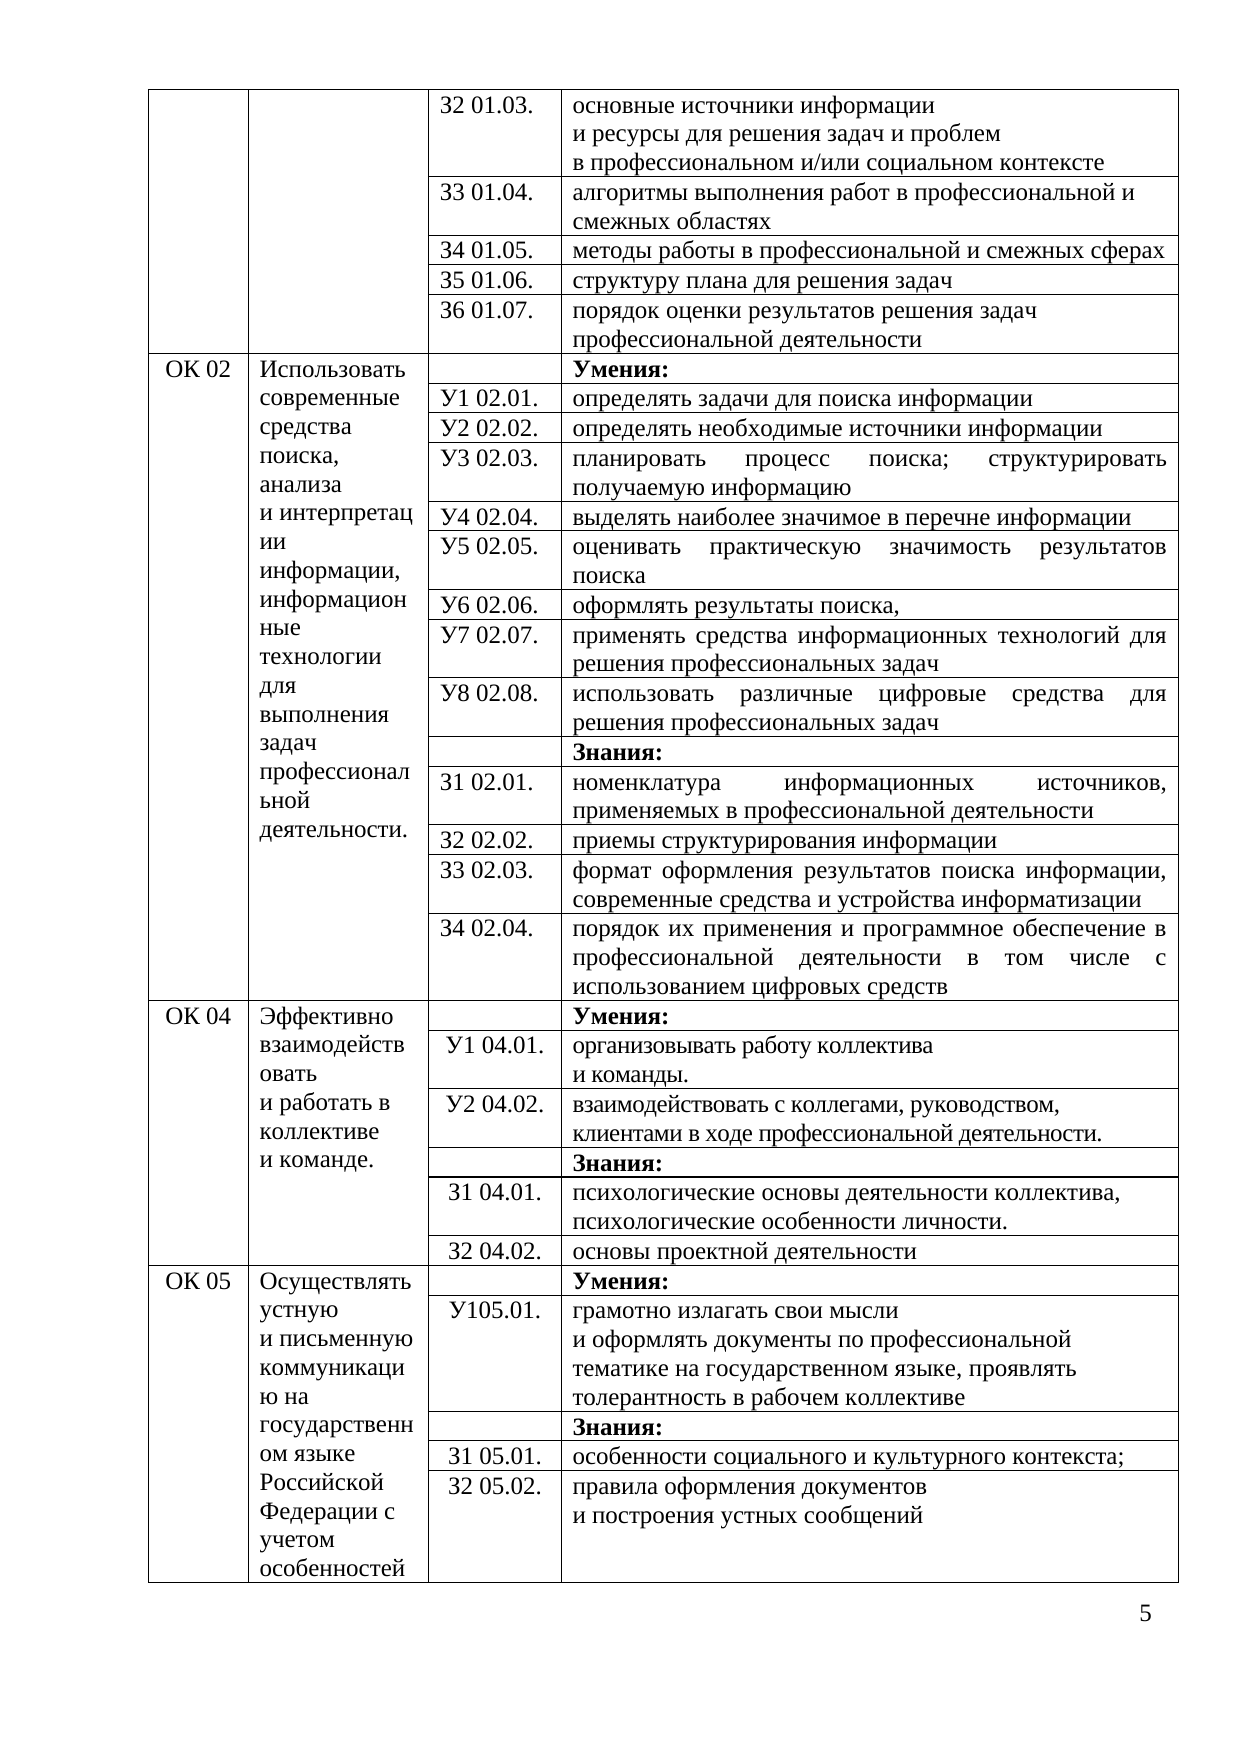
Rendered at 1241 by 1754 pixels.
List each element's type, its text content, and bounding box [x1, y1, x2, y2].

table_cell порядок их применения и программное обеспечение в профессиональной деятельности в том числе с использованием цифровых средств [562, 914, 1178, 1000]
table_cell [429, 1001, 561, 1029]
table_cell З4 01.05. [429, 236, 561, 264]
table_cell грамотно излагать свои мысли и оформлять документы по профессиональной тематике на государственном языке, проявлять толерантность в рабочем коллективе [562, 1296, 1178, 1411]
table_cell номенклатура информационных источников, применяемых в профессиональной деятельности [562, 767, 1178, 824]
table_cell З2 04.02. [429, 1236, 561, 1265]
table_cell У1 04.01. [429, 1031, 561, 1088]
table_cell З1 02.01. [429, 767, 561, 824]
table_cell Эффективно взаимодействовать и работать в коллективе и команде. [249, 1001, 428, 1265]
table_cell [429, 354, 561, 382]
table_cell З1 05.01. [429, 1441, 561, 1470]
table_cell ОК 05 [149, 1266, 248, 1582]
table_cell выделять наиболее значимое в перечне информации [562, 502, 1178, 530]
table_cell оформлять результаты поиска, [562, 590, 1178, 619]
table_cell З6 01.07. [429, 295, 561, 353]
table_cell У2 02.02. [429, 413, 561, 442]
table_cell З3 01.04. [429, 177, 561, 234]
table_cell использовать различные цифровые средства для решения профессиональных задач [562, 678, 1178, 736]
table_cell алгоритмы выполнения работ в профессиональной и смежных областях [562, 177, 1178, 234]
table_cell определять задачи для поиска информации [562, 384, 1178, 412]
table_cell порядок оценки результатов решения задач профессиональной деятельности [562, 295, 1178, 353]
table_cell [562, 1471, 1178, 1582]
table_cell оценивать практическую значимость результатов поиска [562, 531, 1178, 589]
table_cell планировать процесс поиска; структурировать получаемую информацию [562, 443, 1178, 501]
table_cell [429, 1412, 561, 1440]
table_cell психологические основы деятельности коллектива, психологические особенности личности. [562, 1178, 1178, 1235]
table_cell Знания: [562, 1412, 1178, 1440]
table_cell организовывать работу коллектива и команды. [562, 1031, 1178, 1088]
table_cell З2 01.03. [429, 90, 561, 176]
table_cell Умения: [562, 354, 1178, 382]
table_cell Умения: [562, 1001, 1178, 1029]
table_cell применять средства информационных технологий для решения профессиональных задач [562, 620, 1178, 677]
table_cell [429, 1148, 561, 1176]
table_cell методы работы в профессиональной и смежных сферах [562, 236, 1178, 264]
table_cell Осуществлять устную и письменную коммуникацию на государственном языке Российской Федерации с учетом особенностей социального и культурного контекста. [249, 1266, 428, 1582]
table_cell У8 02.08. [429, 678, 561, 736]
table_cell У5 02.05. [429, 531, 561, 589]
table_cell У4 02.04. [429, 502, 561, 530]
table_cell приемы структурирования информации [562, 825, 1178, 854]
table_cell У7 02.07. [429, 620, 561, 677]
table_cell З4 02.04. [429, 914, 561, 1000]
table_cell У6 02.06. [429, 590, 561, 619]
table_cell У105.01. [429, 1296, 561, 1411]
table_cell основные источники информации и ресурсы для решения задач и проблем в профессиональном и/или социальном контексте [562, 90, 1178, 176]
table_cell структуру плана для решения задач [562, 265, 1178, 294]
table_cell Использовать современные средства поиска, анализа и интерпретации информации, информационные технологии для выполнения задач профессиональной деятельности. [249, 354, 428, 1000]
table_cell [429, 1266, 561, 1294]
table_cell З1 04.01. [429, 1178, 561, 1235]
table_cell основы проектной деятельности [562, 1236, 1178, 1265]
table_cell У2 04.02. [429, 1089, 561, 1147]
table_cell определять необходимые источники информации [562, 413, 1178, 442]
table_cell особенности социального и культурного контекста; [562, 1441, 1178, 1470]
table_cell З2 05.02. [429, 1471, 561, 1582]
table_cell З5 01.06. [429, 265, 561, 294]
table_cell У1 02.01. [429, 384, 561, 412]
table_cell ОК 02 [149, 354, 248, 1000]
table_cell формат оформления результатов поиска информации, современные средства и устройства информатизации [562, 855, 1178, 912]
table_cell Умения: [562, 1266, 1178, 1294]
table_cell [429, 737, 561, 766]
table_cell Знания: [562, 1148, 1178, 1176]
table_cell ОК 04 [149, 1001, 248, 1265]
table_cell взаимодействовать с коллегами, руководством, клиентами в ходе профессиональной деятельности. [562, 1089, 1178, 1147]
table_cell Знания: [562, 737, 1178, 766]
table_cell У3 02.03. [429, 443, 561, 501]
table_cell З3 02.03. [429, 855, 561, 912]
table_cell З2 02.02. [429, 825, 561, 854]
